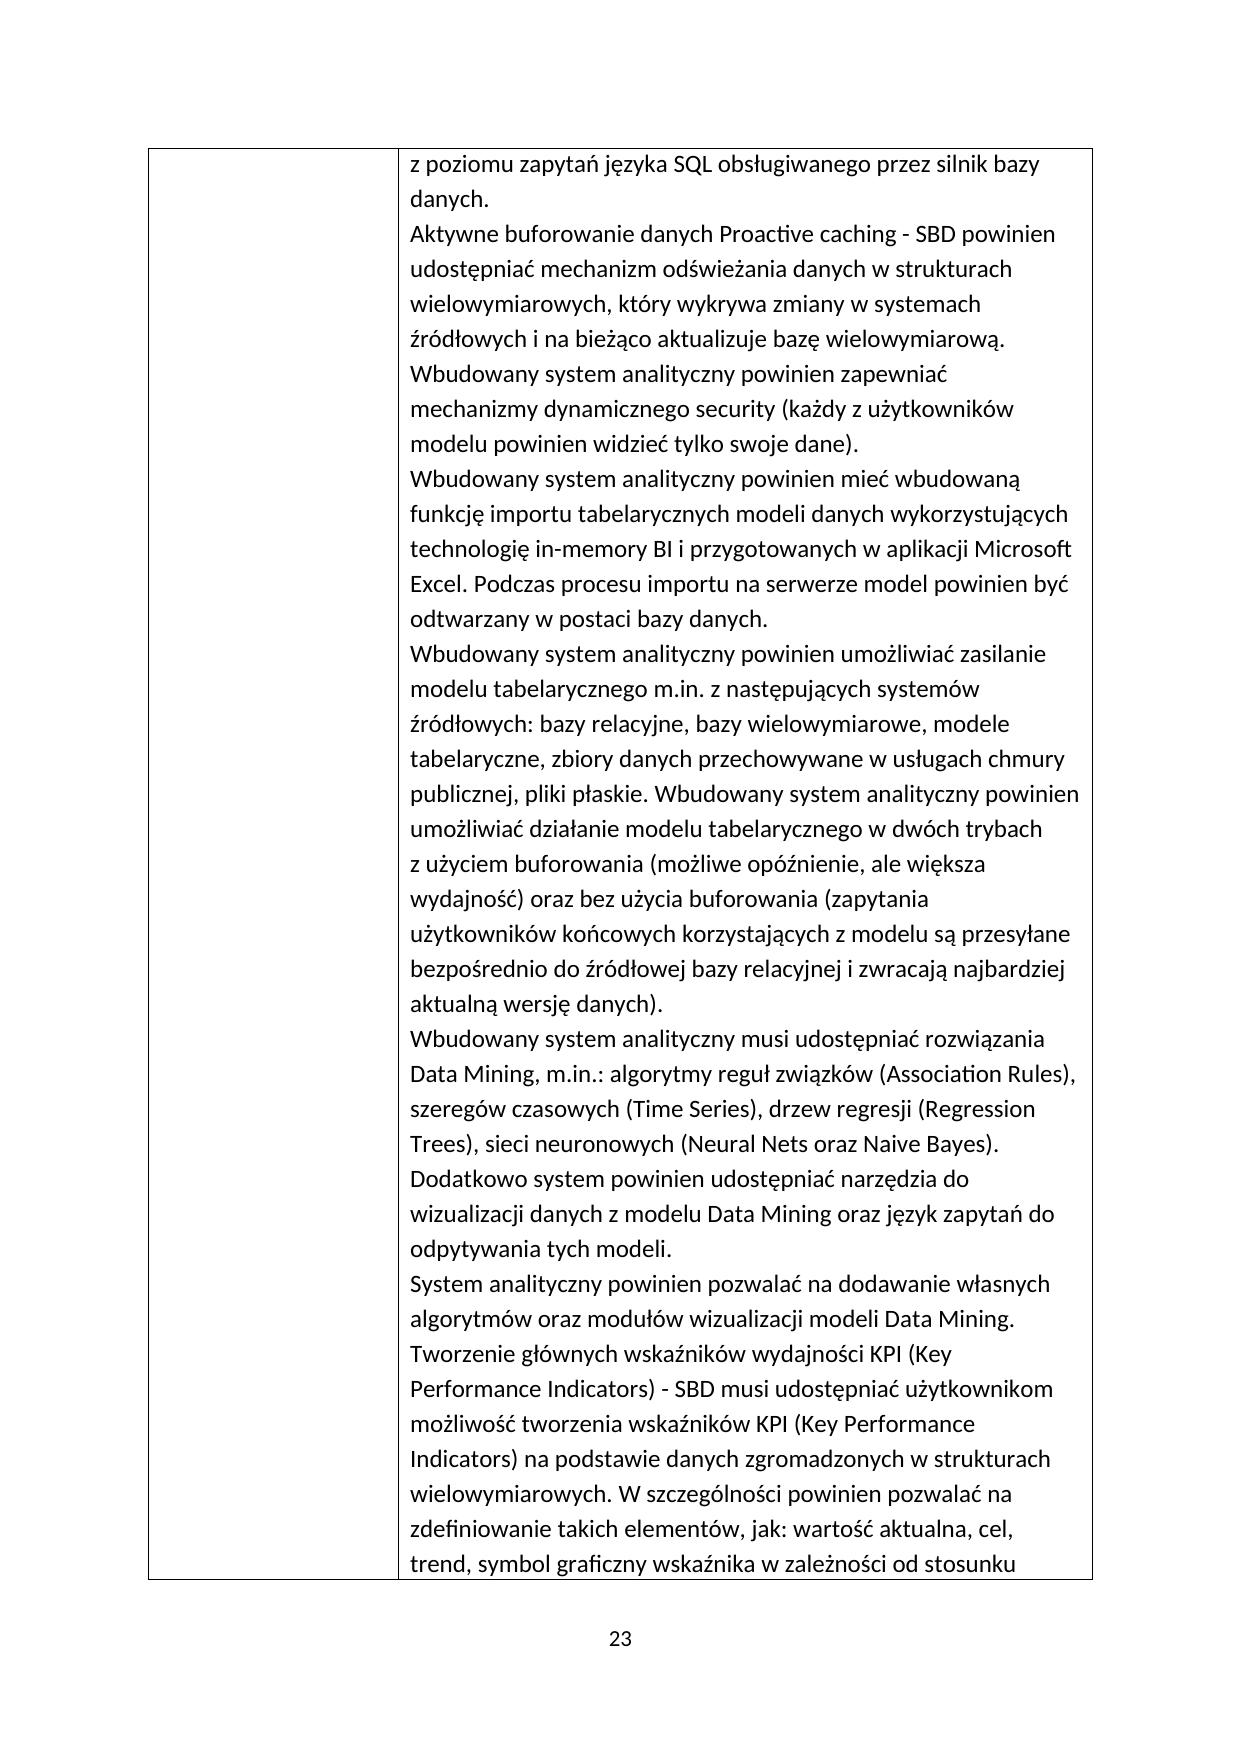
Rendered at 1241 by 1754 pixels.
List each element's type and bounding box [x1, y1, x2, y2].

table_cell [399, 149, 1092, 1579]
table_cell [149, 149, 398, 1579]
